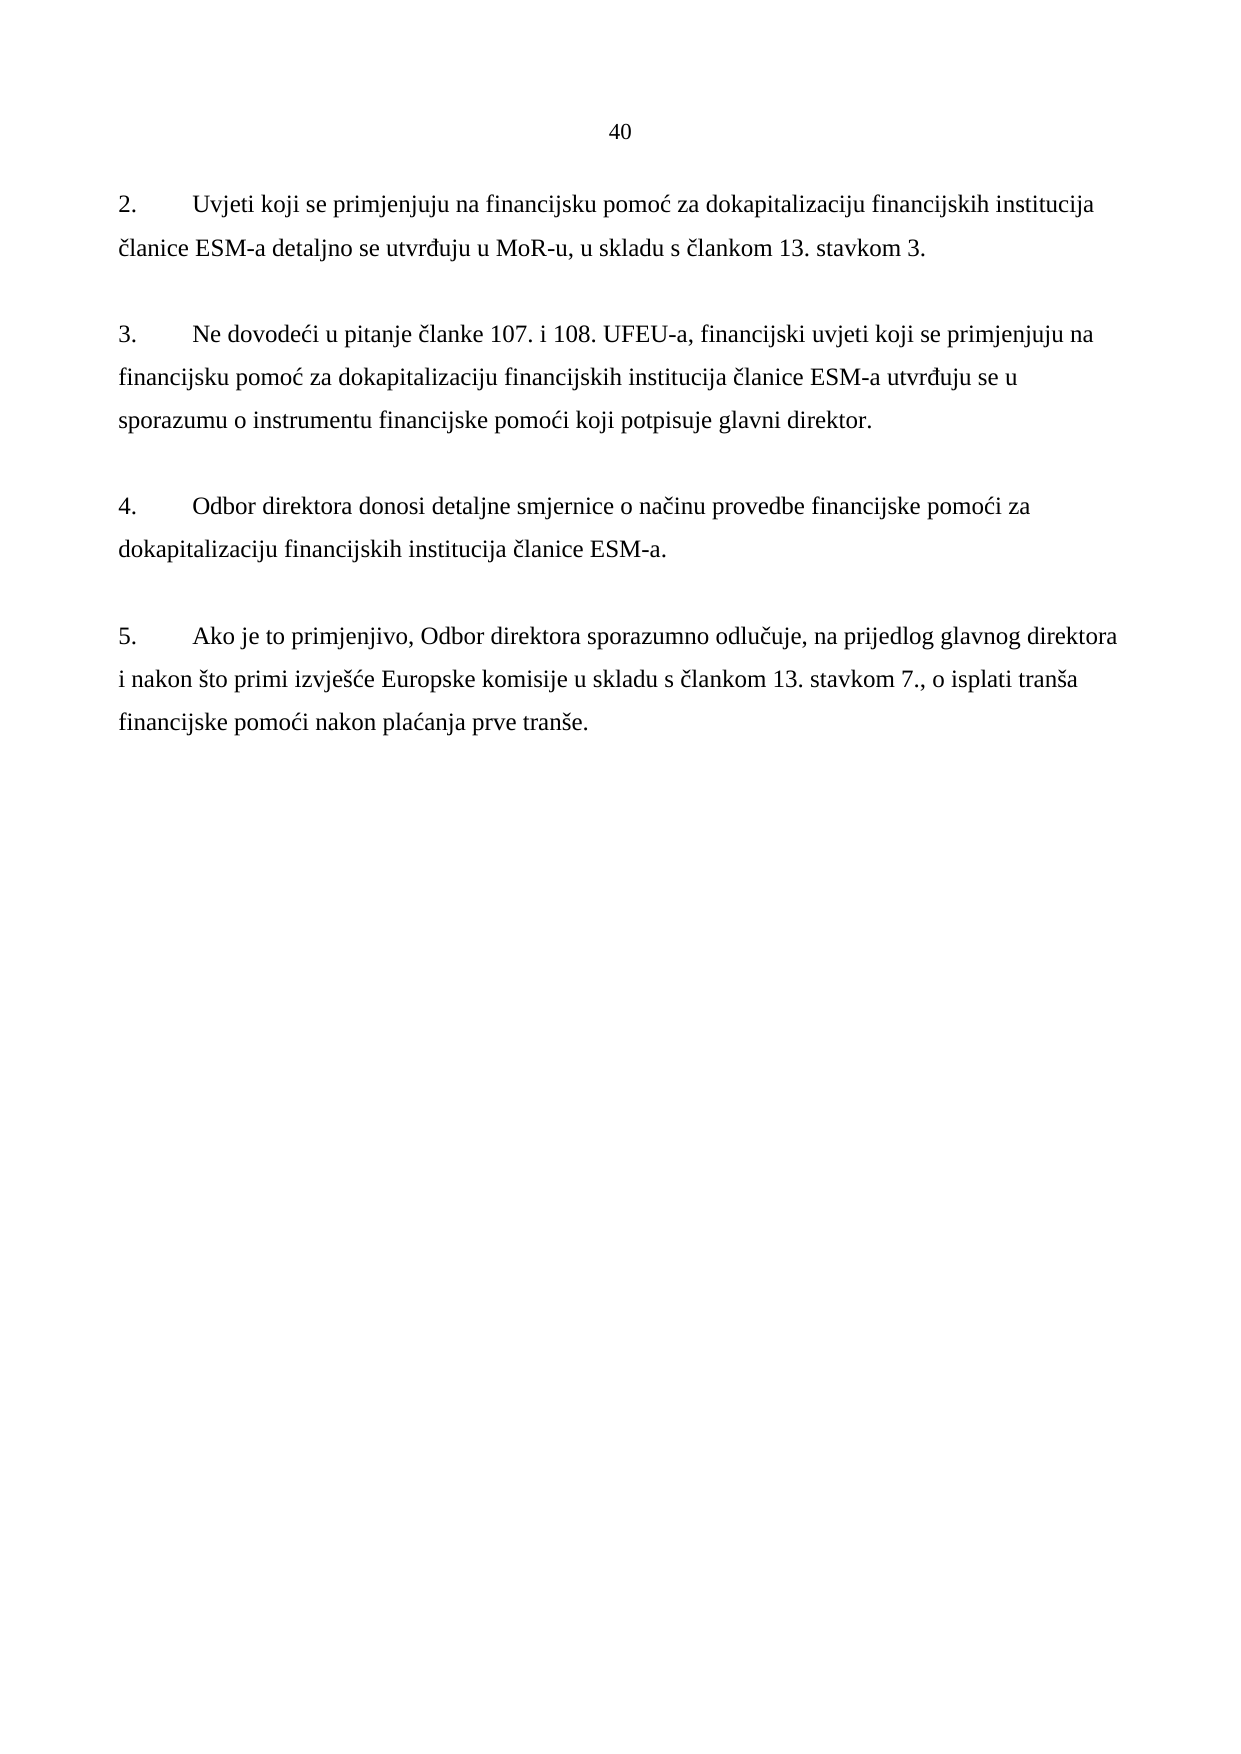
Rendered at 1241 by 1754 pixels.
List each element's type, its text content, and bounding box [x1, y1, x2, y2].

text 2. Uvjeti koji se primjenjuju na financijsku pomoć za dokapitalizaciju financijskih institucija [118, 189, 1122, 218]
text članice ESM-a detaljno se utvrđuju u MoR-u, u skladu s člankom 13. stavkom 3. [118, 233, 1122, 261]
text 5. Ako je to primjenjivo, Odbor direktora sporazumno odlučuje, na prijedlog glavnog direktora i nakon što primi izvješće Europske komisije u skladu s člankom 13. stavkom 7., o isplati tranša financijske pomoći nakon plaćanja prve tranše. [118, 621, 1122, 736]
text financijsku pomoć za dokapitalizaciju financijskih institucija članice ESM-a utvrđuju se u sporazumu o instrumentu financijske pomoći koji potpisuje glavni direktor. [118, 362, 1122, 434]
text dokapitalizaciju financijskih institucija članice ESM-a. [118, 534, 1122, 563]
text 4. Odbor direktora donosi detaljne smjernice o načinu provedbe financijske pomoći za [118, 491, 1122, 520]
text 3. Ne dovodeći u pitanje članke 107. i 108. UFEU-a, financijski uvjeti koji se primjenjuju na [118, 319, 1122, 348]
